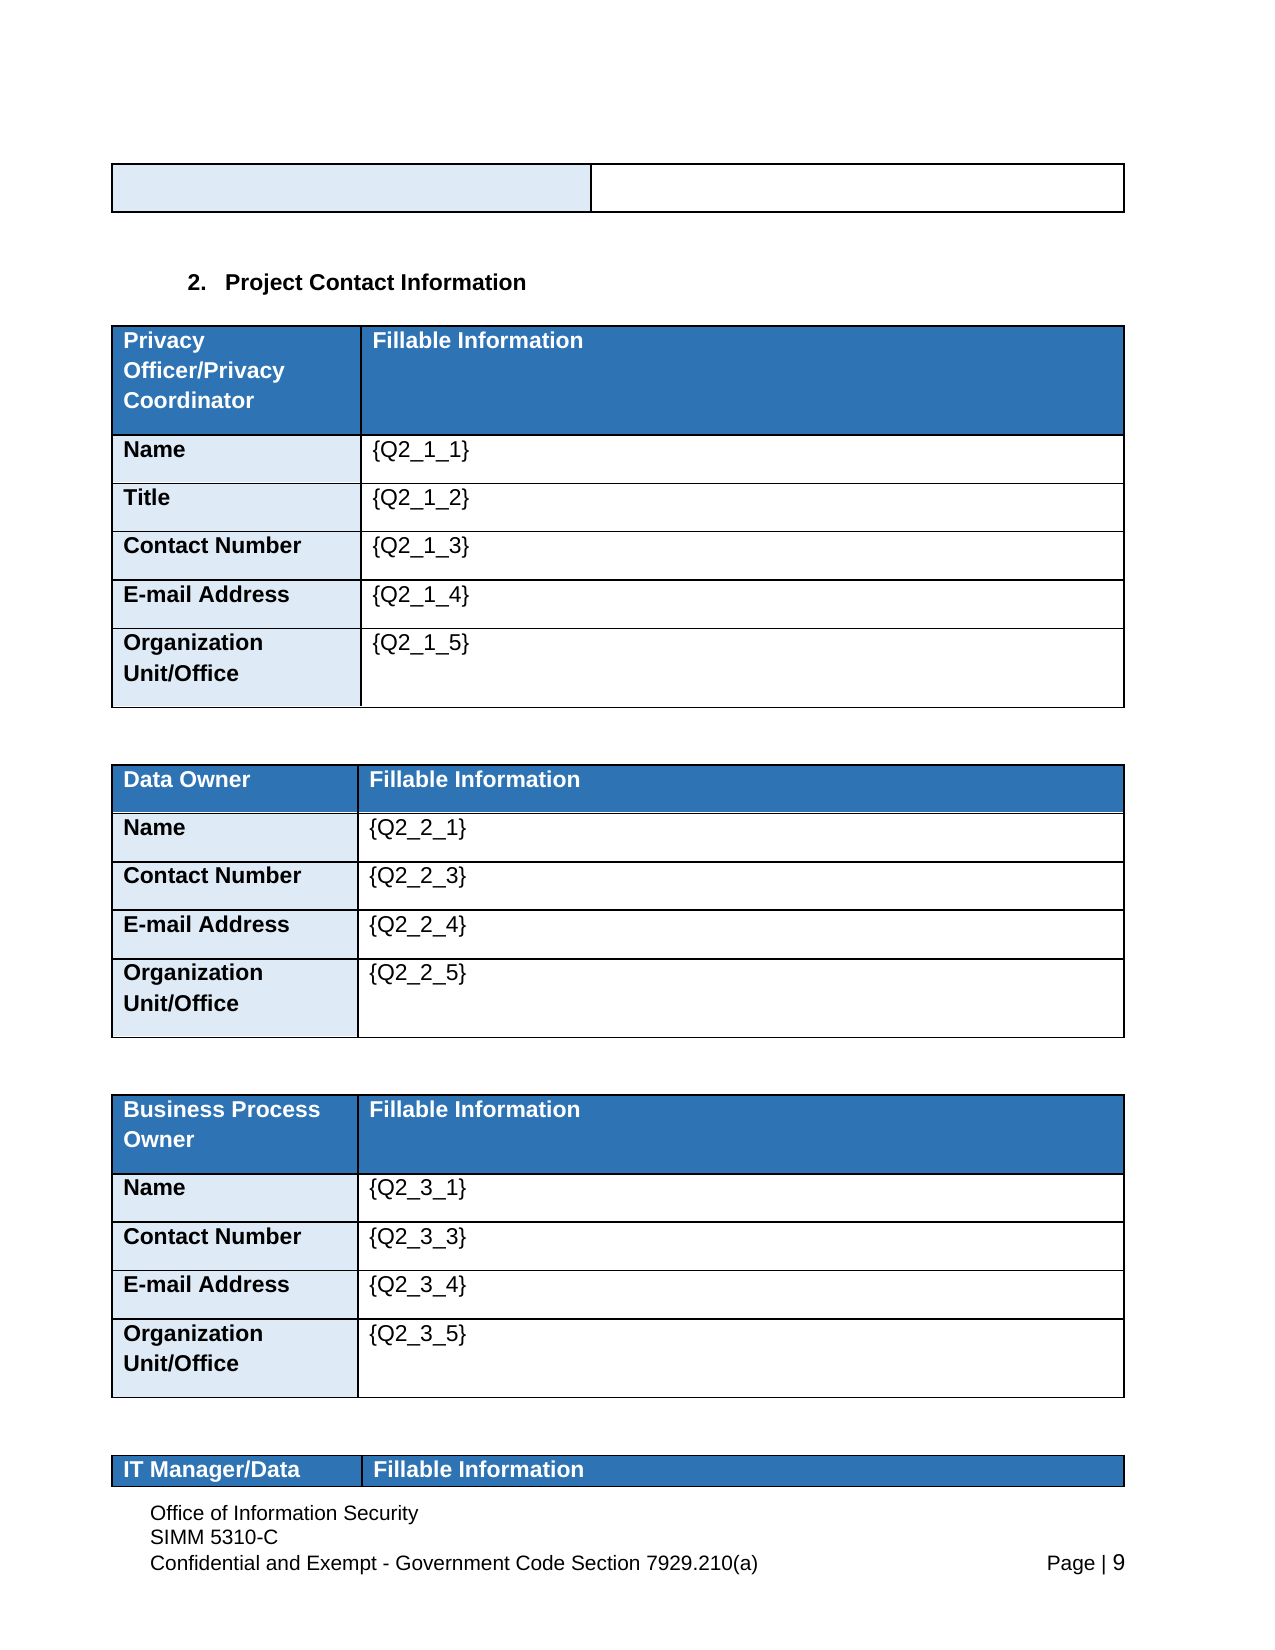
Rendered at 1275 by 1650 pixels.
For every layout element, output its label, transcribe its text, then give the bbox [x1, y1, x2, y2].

table_header Fillable Information [359, 1096, 1123, 1173]
table_header Fillable Information [359, 766, 1123, 812]
table_cell {Q2_1_1} [362, 436, 1123, 482]
table_cell {Q2_3_5} [359, 1320, 1123, 1397]
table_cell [113, 165, 590, 211]
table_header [113, 1456, 361, 1486]
table_cell Name [113, 436, 360, 482]
table_cell Contact Number [113, 863, 357, 909]
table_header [363, 1456, 1123, 1486]
table_cell {Q2_1_5} [362, 629, 1123, 706]
table_cell Contact Number [113, 1223, 357, 1270]
table_cell {Q2_2_5} [359, 960, 1123, 1036]
table_cell {Q2_2_3} [359, 863, 1123, 909]
table_cell {Q2_1_3} [362, 532, 1123, 579]
table_cell E-mail Address [113, 911, 357, 958]
table_header Data Owner [113, 766, 357, 812]
table_cell Name [113, 814, 357, 861]
table_cell Organization Unit/Office [113, 960, 357, 1036]
table_cell {Q2_1_2} [362, 484, 1123, 531]
table_cell {Q2_3_1} [359, 1175, 1123, 1221]
table_header Fillable Information [362, 327, 1123, 434]
table_cell Organization Unit/Office [113, 1320, 357, 1397]
table_cell {Q2_1_4} [362, 581, 1123, 628]
table_cell {Q2_3_4} [359, 1271, 1123, 1318]
table_cell Contact Number [113, 532, 360, 579]
table_cell {Q2_2_4} [359, 911, 1123, 958]
table_cell Organization Unit/Office [113, 629, 360, 706]
table_cell E-mail Address [113, 581, 360, 628]
table_header Privacy Officer/Privacy Coordinator [113, 327, 360, 434]
table_cell Title [113, 484, 360, 531]
table_cell Name [113, 1175, 357, 1221]
table_cell E-mail Address [113, 1271, 357, 1318]
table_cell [592, 165, 1123, 211]
table_cell {Q2_2_1} [359, 814, 1123, 861]
table_cell {Q2_3_3} [359, 1223, 1123, 1270]
list Project Contact Information [187, 269, 1125, 295]
table_header Business Process Owner [113, 1096, 357, 1173]
